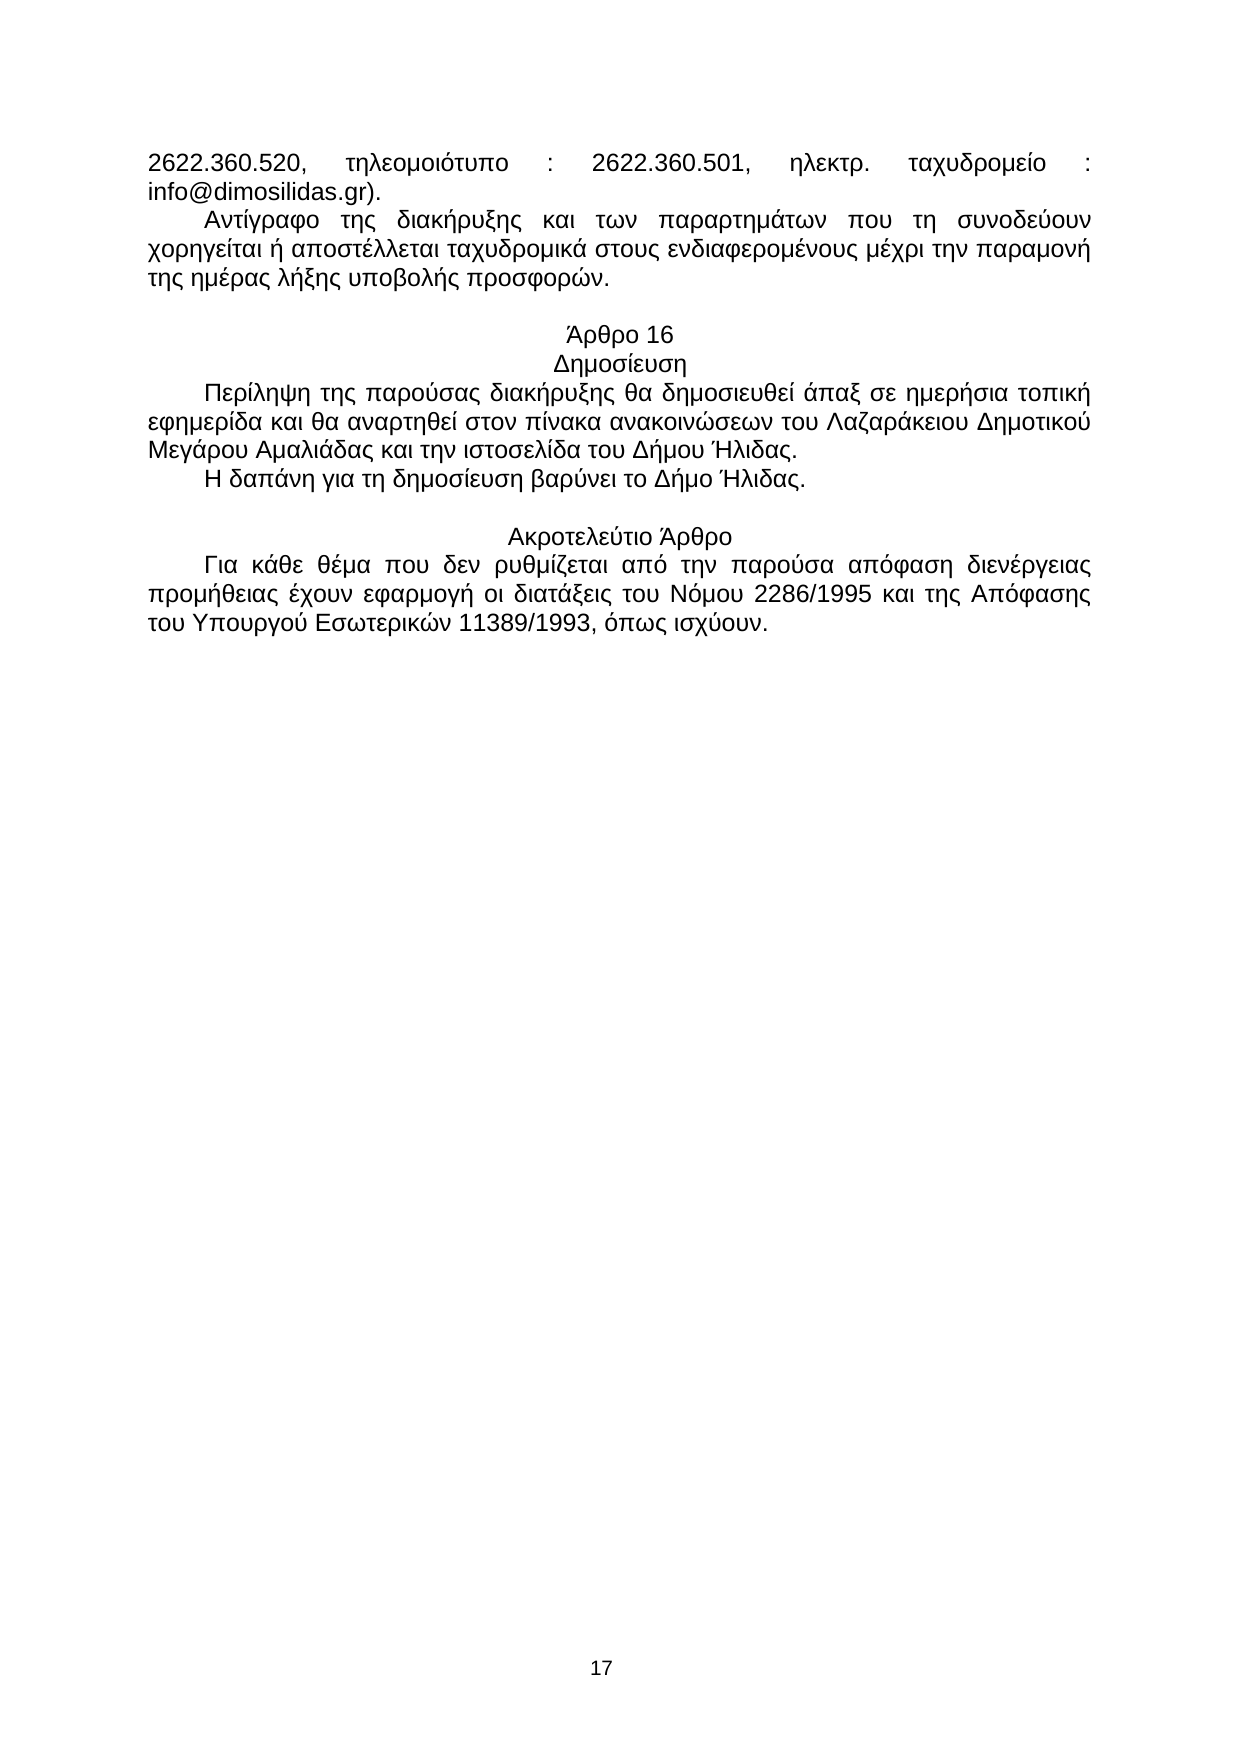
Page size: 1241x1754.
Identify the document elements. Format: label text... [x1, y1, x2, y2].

text Περίληψη της παρούσας διακήρυξης θα δημοσιευθεί άπαξ σε ημερήσια τοπική εφημερίδα και θα αναρτηθεί στον πίνακα ανακοινώσεων του Λαζαράκειου Δημοτικού Μεγάρου Αμαλιάδας και την ιστοσελίδα του Δήμου Ήλιδας. [148, 378, 1092, 464]
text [148, 148, 1092, 205]
text Η δαπάνη για τη δημοσίευση βαρύνει το Δήμο Ήλιδας. [148, 464, 1092, 493]
text Δημοσίευση [148, 349, 1092, 378]
text Αντίγραφο της διακήρυξης και των παραρτημάτων που τη συνοδεύουν χορηγείται ή αποστέλλεται ταχυδρομικά στους ενδιαφερομένους μέχρι την παραμονή της ημέρας λήξης υποβολής προσφορών. [148, 205, 1092, 291]
text Άρθρο 16 [148, 320, 1092, 349]
text Για κάθε θέμα που δεν ρυθμίζεται από την παρούσα απόφαση διενέργειας προμήθειας έχουν εφαρμογή οι διατάξεις του Νόμου 2286/1995 και της Απόφασης του Υπουργού Εσωτερικών 11389/1993, όπως ισχύουν. [148, 550, 1092, 636]
text Ακροτελεύτιο Άρθρο [148, 521, 1092, 550]
